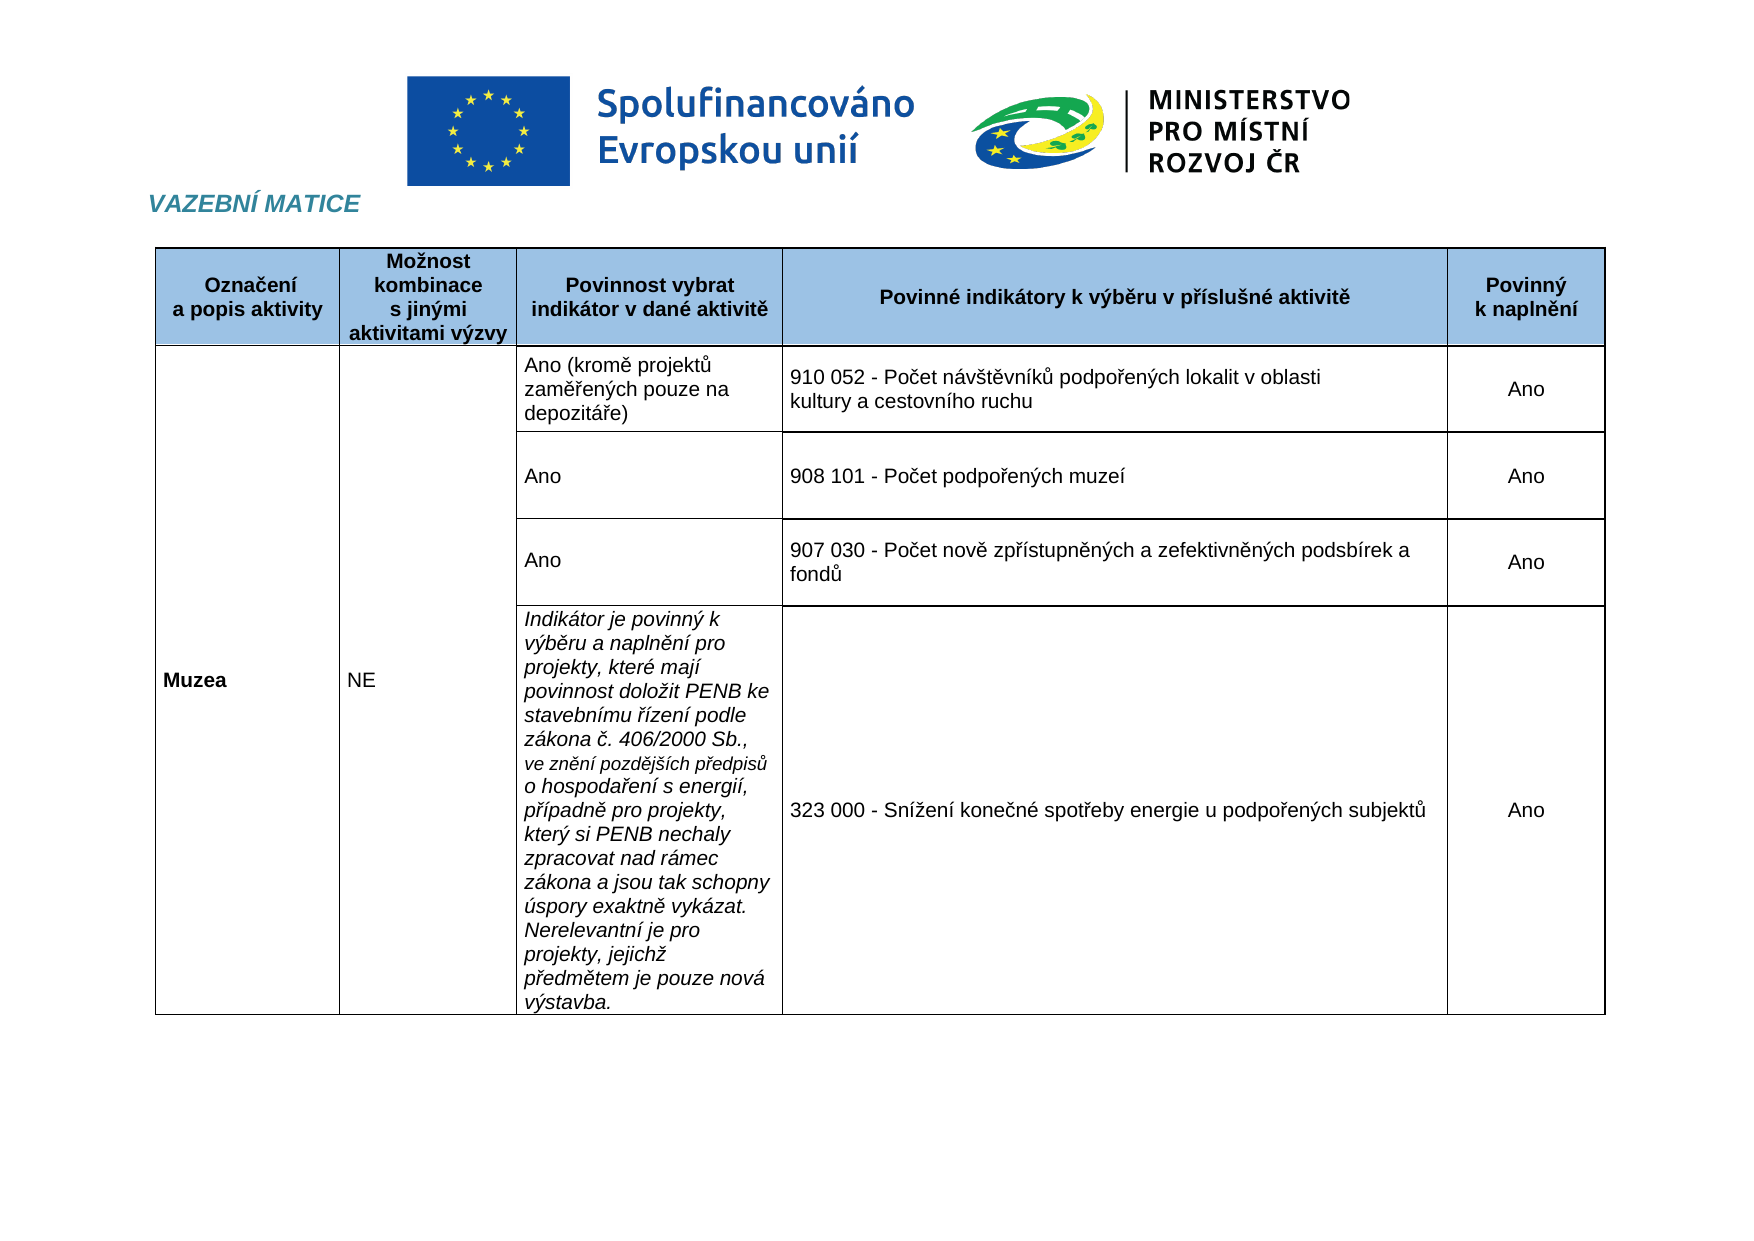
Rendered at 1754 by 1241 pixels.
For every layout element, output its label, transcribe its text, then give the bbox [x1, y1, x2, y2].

table_header Povinné indikátory k výběru v příslušné aktivitě [783, 249, 1447, 344]
table_header Povinný k naplnění [1448, 249, 1604, 344]
table_cell Ano [1448, 520, 1604, 604]
table_header Povinnost vybrat indikátor v dané aktivitě [517, 249, 782, 344]
table_cell Ano [1448, 347, 1604, 431]
table_cell 908 101 - Počet podpořených muzeí [783, 433, 1447, 518]
table_cell Ano [517, 432, 782, 518]
table_cell Ano [1448, 433, 1604, 518]
table_cell Ano [517, 519, 782, 604]
table_header Možnost kombinace s jinými aktivitami výzvy [340, 249, 516, 344]
table_cell 323 000 - Snížení konečné spotřeby energie u podpořených subjektů [783, 607, 1447, 1014]
table_cell 907 030 - Počet nově zpřístupněných a zefektivněných podsbírek a fondů [783, 520, 1447, 604]
picture [404, 73, 1350, 189]
table_cell Ano [1448, 607, 1604, 1014]
table_cell Indikátor je povinný k výběru a naplnění pro projekty, které mají povinnost doložit PENB ke stavebnímu řízení podle zákona č. 406/2000 Sb., ve znění pozdějších předpisů o hospodaření s energií, případně pro projekty, který si PENB nechaly zpracovat nad rámec zákona a jsou tak schopny úspory exaktně vykázat. Nerelevantní je pro projekty, jejichž předmětem je pouze nová výstavba. [517, 606, 782, 1014]
table_cell Ano (kromě projektů zaměřených pouze na depozitáře) [517, 347, 782, 431]
table_cell 910 052 - Počet návštěvníků podpořených lokalit v oblasti kultury a cestovního ruchu [783, 347, 1447, 431]
table_cell Muzea [156, 346, 339, 1014]
table_cell NE [340, 346, 516, 1014]
text Vazební matice [148, 188, 1606, 217]
table_header Označení a popis aktivity [156, 249, 339, 344]
